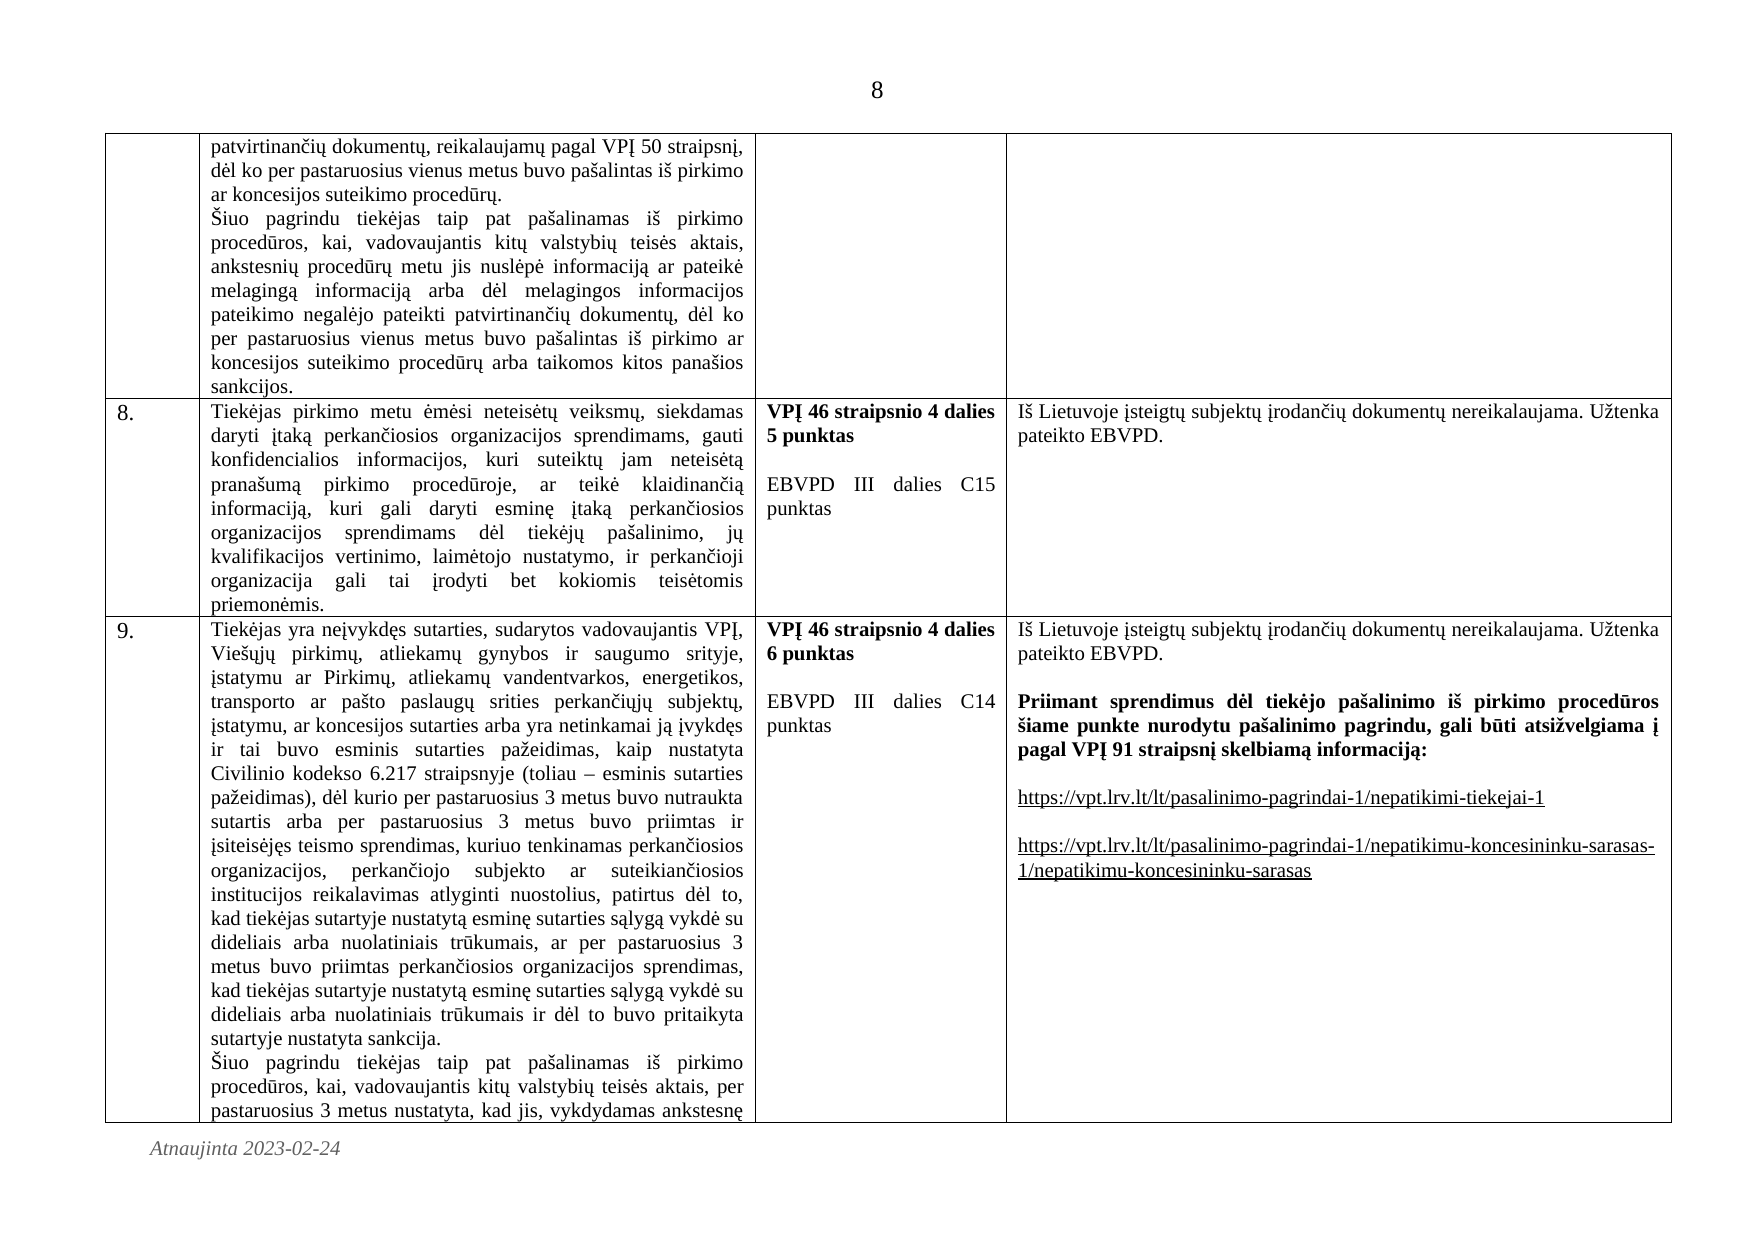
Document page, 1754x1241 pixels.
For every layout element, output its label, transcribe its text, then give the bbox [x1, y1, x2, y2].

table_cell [756, 617, 1006, 1122]
table_cell Iš Lietuvoje įsteigtų subjektų įrodančių dokumentų nereikalaujama. Užtenka pateikto EBVPD. [1007, 399, 1671, 616]
table_cell [106, 134, 199, 398]
table_cell [106, 617, 199, 1122]
table_cell VPĮ 46 straipsnio 4 dalies 5 punktas EBVPD III dalies C15 punktas [756, 399, 1006, 616]
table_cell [1007, 617, 1671, 1122]
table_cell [1007, 134, 1671, 398]
table_cell [106, 399, 199, 616]
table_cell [200, 617, 755, 1122]
table_cell Tiekėjas pirkimo metu ėmėsi neteisėtų veiksmų, siekdamas daryti įtaką perkančiosios organizacijos sprendimams, gauti konfidencialios informacijos, kuri suteiktų jam neteisėtą pranašumą pirkimo procedūroje, ar teikė klaidinančią informaciją, kuri gali daryti esminę įtaką perkančiosios organizacijos sprendimams dėl tiekėjų pašalinimo, jų kvalifikacijos vertinimo, laimėtojo nustatymo, ir perkančioji organizacija gali tai įrodyti bet kokiomis teisėtomis priemonėmis. [200, 399, 755, 616]
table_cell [756, 134, 1006, 398]
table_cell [200, 134, 755, 398]
